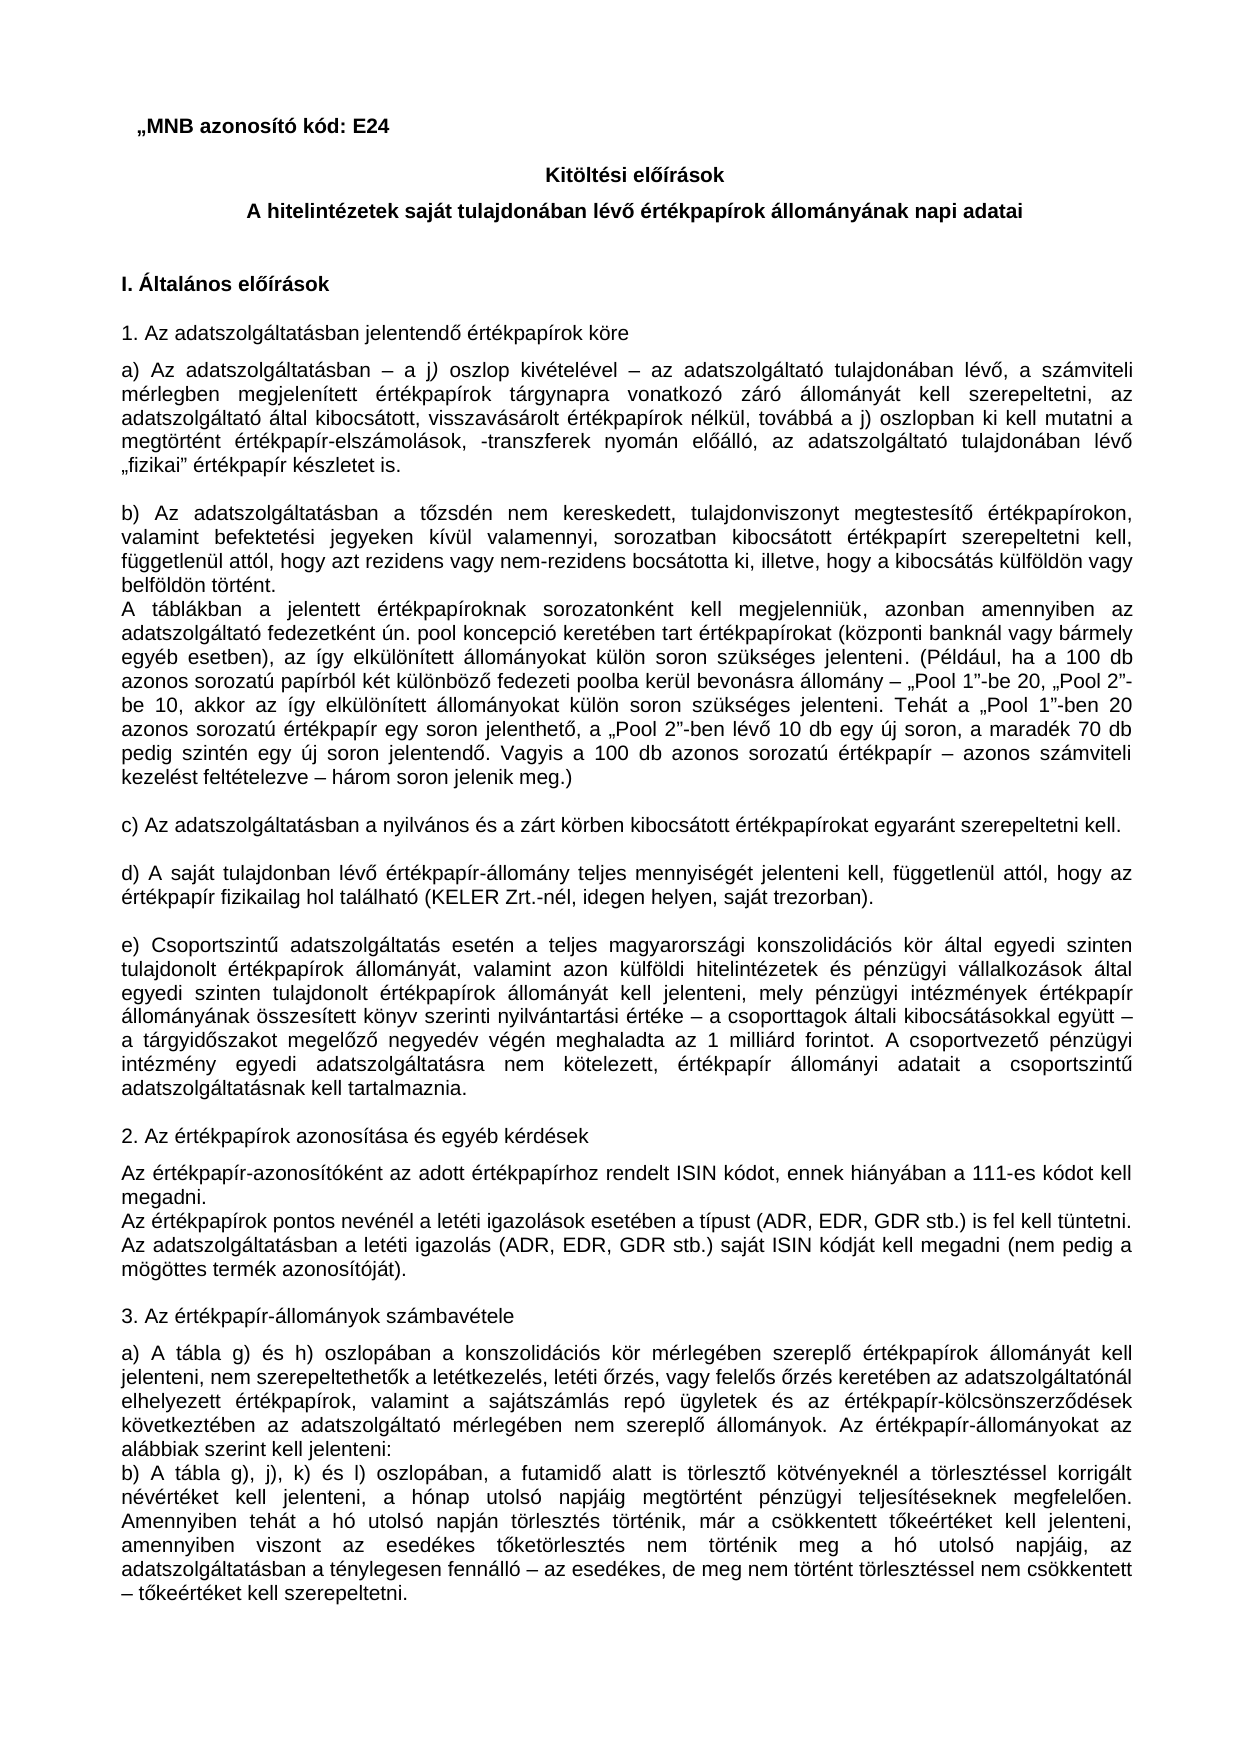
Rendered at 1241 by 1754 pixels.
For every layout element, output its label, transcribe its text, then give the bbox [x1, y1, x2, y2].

text Az adatszolgáltatásban a letéti igazolás (ADR, EDR, GDR stb.) saját ISIN kódját kell megadni (nem pedig a mögöttes termék azonosítóját). [121, 1232, 1134, 1280]
text „MNB azonosító kód: E24 [136, 114, 1134, 138]
text A táblákban a jelentett értékpapíroknak sorozatonként kell megjelenniük, azonban amennyiben az adatszolgáltató fedezetként ún. pool koncepció keretében tart értékpapírokat (központi banknál vagy bármely egyéb esetben), az így elkülönített állományokat külön soron szükséges jelenteni. (Például, ha a 100 db azonos sorozatú papírból két különböző fedezeti poolba kerül bevonásra állomány – „Pool 1”-be 20, „Pool 2”-be 10, akkor az így elkülönített állományokat külön soron szükséges jelenteni. Tehát a „Pool 1”-ben 20 azonos sorozatú értékpapír egy soron jelenthető, a „Pool 2”-ben lévő 10 db egy új soron, a maradék 70 db pedig szintén egy új soron jelentendő. Vagyis a 100 db azonos sorozatú értékpapír – azonos számviteli kezelést feltételezve – három soron jelenik meg.) [121, 597, 1134, 789]
text d) A saját tulajdonban lévő értékpapír-állomány teljes mennyiségét jelenteni kell, függetlenül attól, hogy az értékpapír fizikailag hol található (KELER Zrt.-nél, idegen helyen, saját trezorban). [121, 861, 1134, 908]
text I. Általános előírások [121, 272, 1134, 296]
text a) Az adatszolgáltatásban – a j) oszlop kivételével – az adatszolgáltató tulajdonában lévő, a számviteli mérlegben megjelenített értékpapírok tárgynapra vonatkozó záró állományát kell szerepeltetni, az adatszolgáltató által kibocsátott, visszavásárolt értékpapírok nélkül, továbbá a j) oszlopban ki kell mutatni a megtörtént értékpapír-elszámolások, -transzferek nyomán előálló, az adatszolgáltató tulajdonában lévő „fizikai” értékpapír készletet is. [121, 357, 1134, 477]
text 2. Az értékpapírok azonosítása és egyéb kérdések [121, 1124, 1134, 1148]
text a) A tábla g) és h) oszlopában a konszolidációs kör mérlegében szereplő értékpapírok állományát kell jelenteni, nem szerepeltethetők a letétkezelés, letéti őrzés, vagy felelős őrzés keretében az adatszolgáltatónál elhelyezett értékpapírok, valamint a sajátszámlás repó ügyletek és az értékpapír-kölcsönszerződések következtében az adatszolgáltató mérlegében nem szereplő állományok. Az értékpapír-állományokat az alábbiak szerint kell jelenteni: [121, 1341, 1134, 1461]
text Kitöltési előírások [136, 163, 1134, 187]
text c) Az adatszolgáltatásban a nyilvános és a zárt körben kibocsátott értékpapírokat egyaránt szerepeltetni kell. [121, 813, 1134, 837]
text 3. Az értékpapír-állományok számbavétele [121, 1304, 1134, 1328]
text b) A tábla g), j), k) és l) oszlopában, a futamidő alatt is törlesztő kötvényeknél a törlesztéssel korrigált névértéket kell jelenteni, a hónap utolsó napjáig megtörtént pénzügyi teljesítéseknek megfelelően. Amennyiben tehát a hó utolsó napján törlesztés történik, már a csökkentett tőkeértéket kell jelenteni, amennyiben viszont az esedékes tőketörlesztés nem történik meg a hó utolsó napjáig, az adatszolgáltatásban a ténylegesen fennálló – az esedékes, de meg nem történt törlesztéssel nem csökkentett – tőkeértéket kell szerepeltetni. [121, 1461, 1134, 1604]
text b) Az adatszolgáltatásban a tőzsdén nem kereskedett, tulajdonviszonyt megtestesítő értékpapírokon, valamint befektetési jegyeken kívül valamennyi, sorozatban kibocsátott értékpapírt szerepeltetni kell, függetlenül attól, hogy azt rezidens vagy nem-rezidens bocsátotta ki, illetve, hogy a kibocsátás külföldön vagy belföldön történt. [121, 501, 1134, 597]
text Az értékpapír-azonosítóként az adott értékpapírhoz rendelt ISIN kódot, ennek hiányában a 111-es kódot kell megadni. [121, 1161, 1134, 1208]
text 1. Az adatszolgáltatásban jelentendő értékpapírok köre [121, 321, 1134, 345]
text Az értékpapírok pontos nevénél a letéti igazolások esetében a típust (ADR, EDR, GDR stb.) is fel kell tüntetni. [121, 1208, 1134, 1232]
text A hitelintézetek saját tulajdonában lévő értékpapírok állományának napi adatai [136, 199, 1134, 223]
text e) Csoportszintű adatszolgáltatás esetén a teljes magyarországi konszolidációs kör által egyedi szinten tulajdonolt értékpapírok állományát, valamint azon külföldi hitelintézetek és pénzügyi vállalkozások által egyedi szinten tulajdonolt értékpapírok állományát kell jelenteni, mely pénzügyi intézmények értékpapír állományának összesített könyv szerinti nyilvántartási értéke – a csoporttagok általi kibocsátásokkal együtt – a tárgyidőszakot megelőző negyedév végén meghaladta az 1 milliárd forintot. A csoportvezető pénzügyi intézmény egyedi adatszolgáltatásra nem kötelezett, értékpapír állományi adatait a csoportszintű adatszolgáltatásnak kell tartalmaznia. [121, 932, 1134, 1100]
